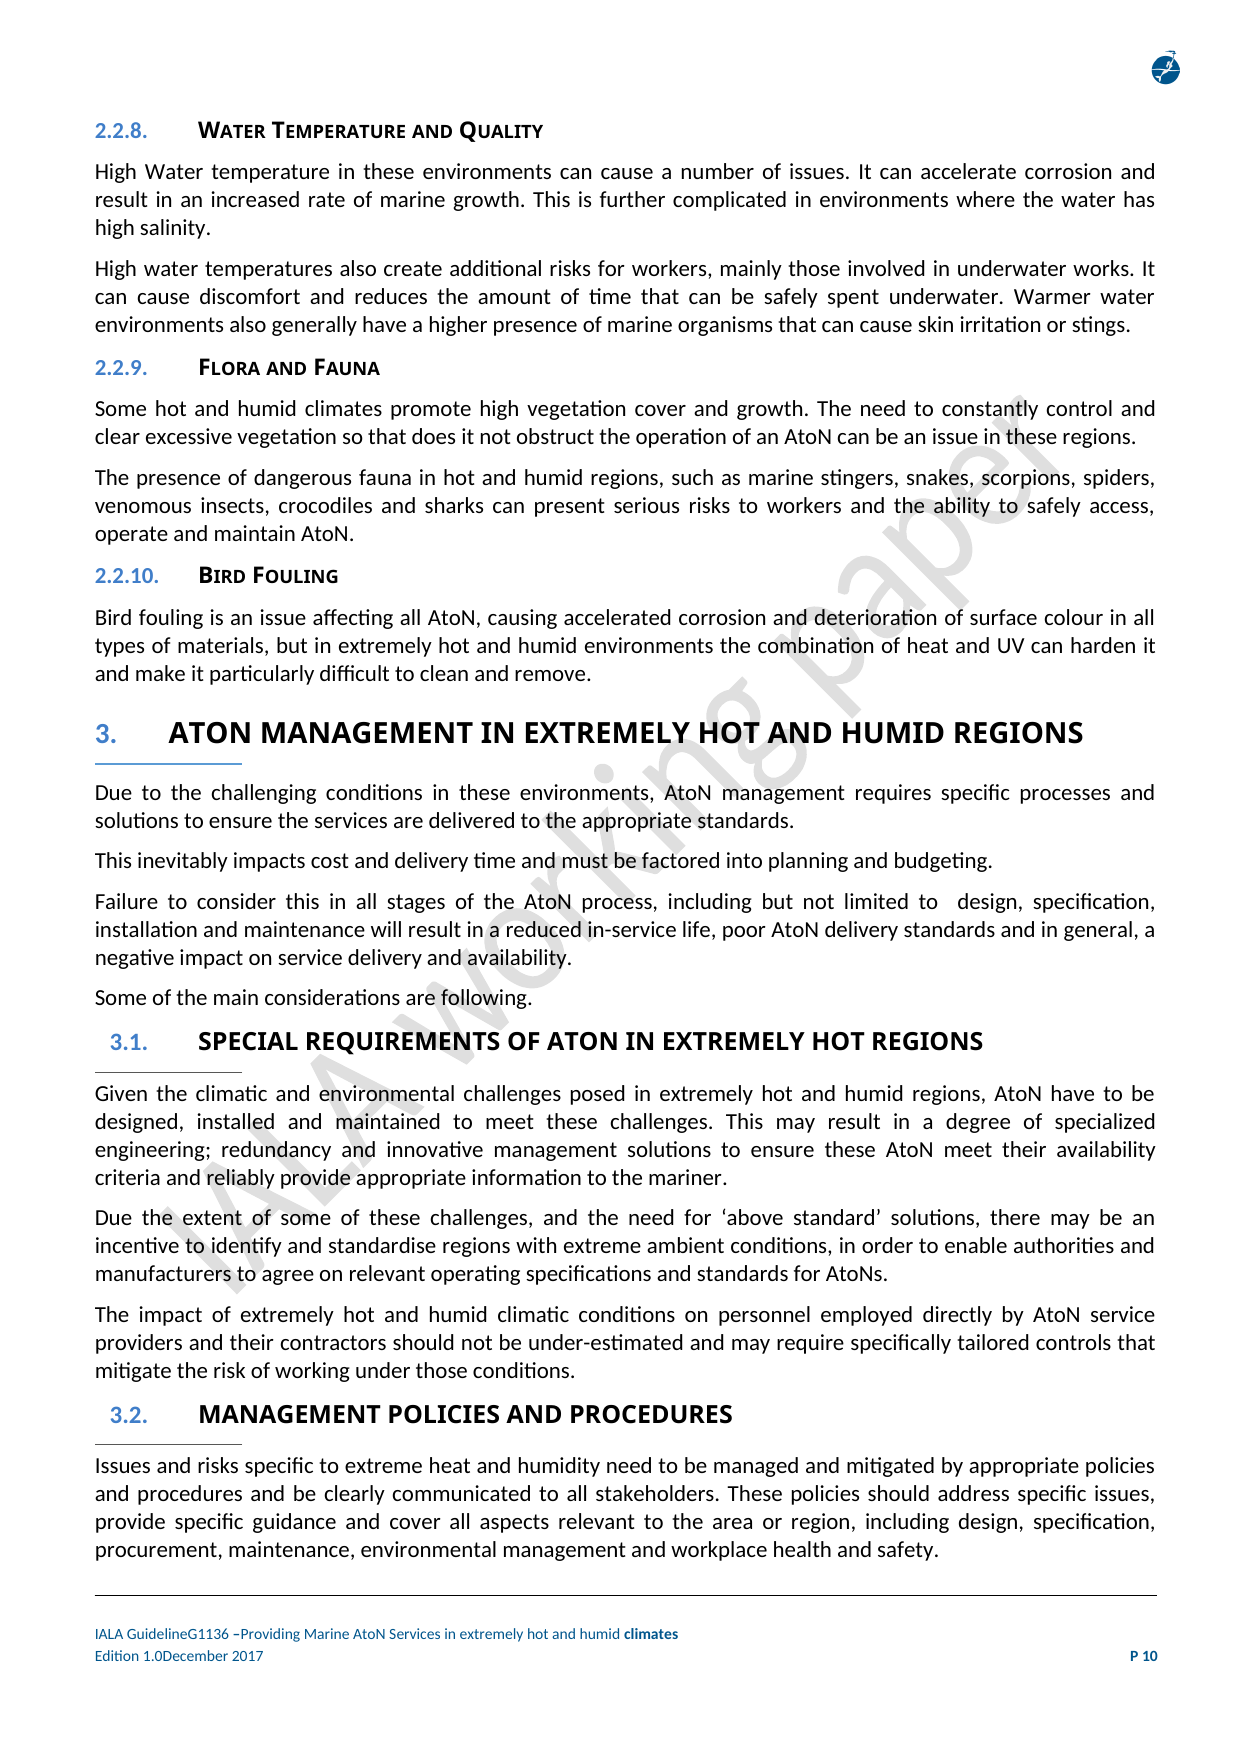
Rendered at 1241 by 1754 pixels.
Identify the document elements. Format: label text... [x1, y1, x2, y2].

text Some hot and humid climates promote high vegetation cover and growth. The need to constantly control and clear excessive vegetation so that does it not obstruct the operation of an AtoN can be an issue in these regions. [94, 394, 1157, 450]
text Due the extent of some of these challenges, and the need for ‘above standard’ solutions, there may be an incentive to identify and standardise regions with extreme ambient conditions, in order to enable authorities and manufacturers to agree on relevant operating specifications and standards for AtoNs. [94, 1203, 1157, 1287]
text Given the climatic and environmental challenges posed in extremely hot and humid regions, AtoN have to be designed, installed and maintained to meet these challenges. This may result in a degree of specialized engineering; redundancy and innovative management solutions to ensure these AtoN meet their availability criteria and reliably provide appropriate information to the mariner. [94, 1079, 1157, 1191]
text Some of the main considerations are following. [94, 983, 1157, 1011]
subtitle Bird Fouling [94, 559, 1157, 591]
text Failure to consider this in all stages of the AtoN process, including but not limited to design, specification, installation and maintenance will result in a reduced in-service life, poor AtoN delivery standards and in general, a negative impact on service delivery and availability. [94, 887, 1157, 971]
subtitle Management policies and Procedures [109, 1397, 1157, 1431]
subtitle ATON Management IN extremely hot and humid REGIONS [94, 712, 1157, 752]
text High water temperatures also create additional risks for workers, mainly those involved in underwater works. It can cause discomfort and reduces the amount of time that can be safely spent underwater. Warmer water environments also generally have a higher presence of marine organisms that can cause skin irritation or stings. [94, 254, 1157, 338]
text This inevitably impacts cost and delivery time and must be factored into planning and budgeting. [94, 846, 1157, 874]
text Issues and risks specific to extreme heat and humidity need to be managed and mitigated by appropriate policies and procedures and be clearly communicated to all stakeholders. These policies should address specific issues, provide specific guidance and cover all aspects relevant to the area or region, including design, specification, procurement, maintenance, environmental management and workplace health and safety. [94, 1451, 1157, 1563]
subtitle Water Temperature and Quality [94, 113, 1157, 145]
text The impact of extremely hot and humid climatic conditions on personnel employed directly by AtoN service providers and their contractors should not be under-estimated and may require specifically tailored controls that mitigate the risk of working under those conditions. [94, 1300, 1157, 1384]
picture [1120, 0, 1239, 119]
subtitle Special requirements of AtoN in Extremely Hot regions [109, 1024, 1157, 1058]
text High Water temperature in these environments can cause a number of issues. It can accelerate corrosion and result in an increased rate of marine growth. This is further complicated in environments where the water has high salinity. [94, 157, 1157, 241]
text The presence of dangerous fauna in hot and humid regions, such as marine stingers, snakes, scorpions, spiders, venomous insects, crocodiles and sharks can present serious risks to workers and the ability to safely access, operate and maintain AtoN. [94, 463, 1157, 547]
text Due to the challenging conditions in these environments, AtoN management requires specific processes and solutions to ensure the services are delivered to the appropriate standards. [94, 778, 1157, 834]
subtitle Flora and Fauna [94, 350, 1157, 382]
text Bird fouling is an issue affecting all AtoN, causing accelerated corrosion and deterioration of surface colour in all types of materials, but in extremely hot and humid environments the combination of heat and UV can harden it and make it particularly difficult to clean and remove. [94, 603, 1157, 687]
